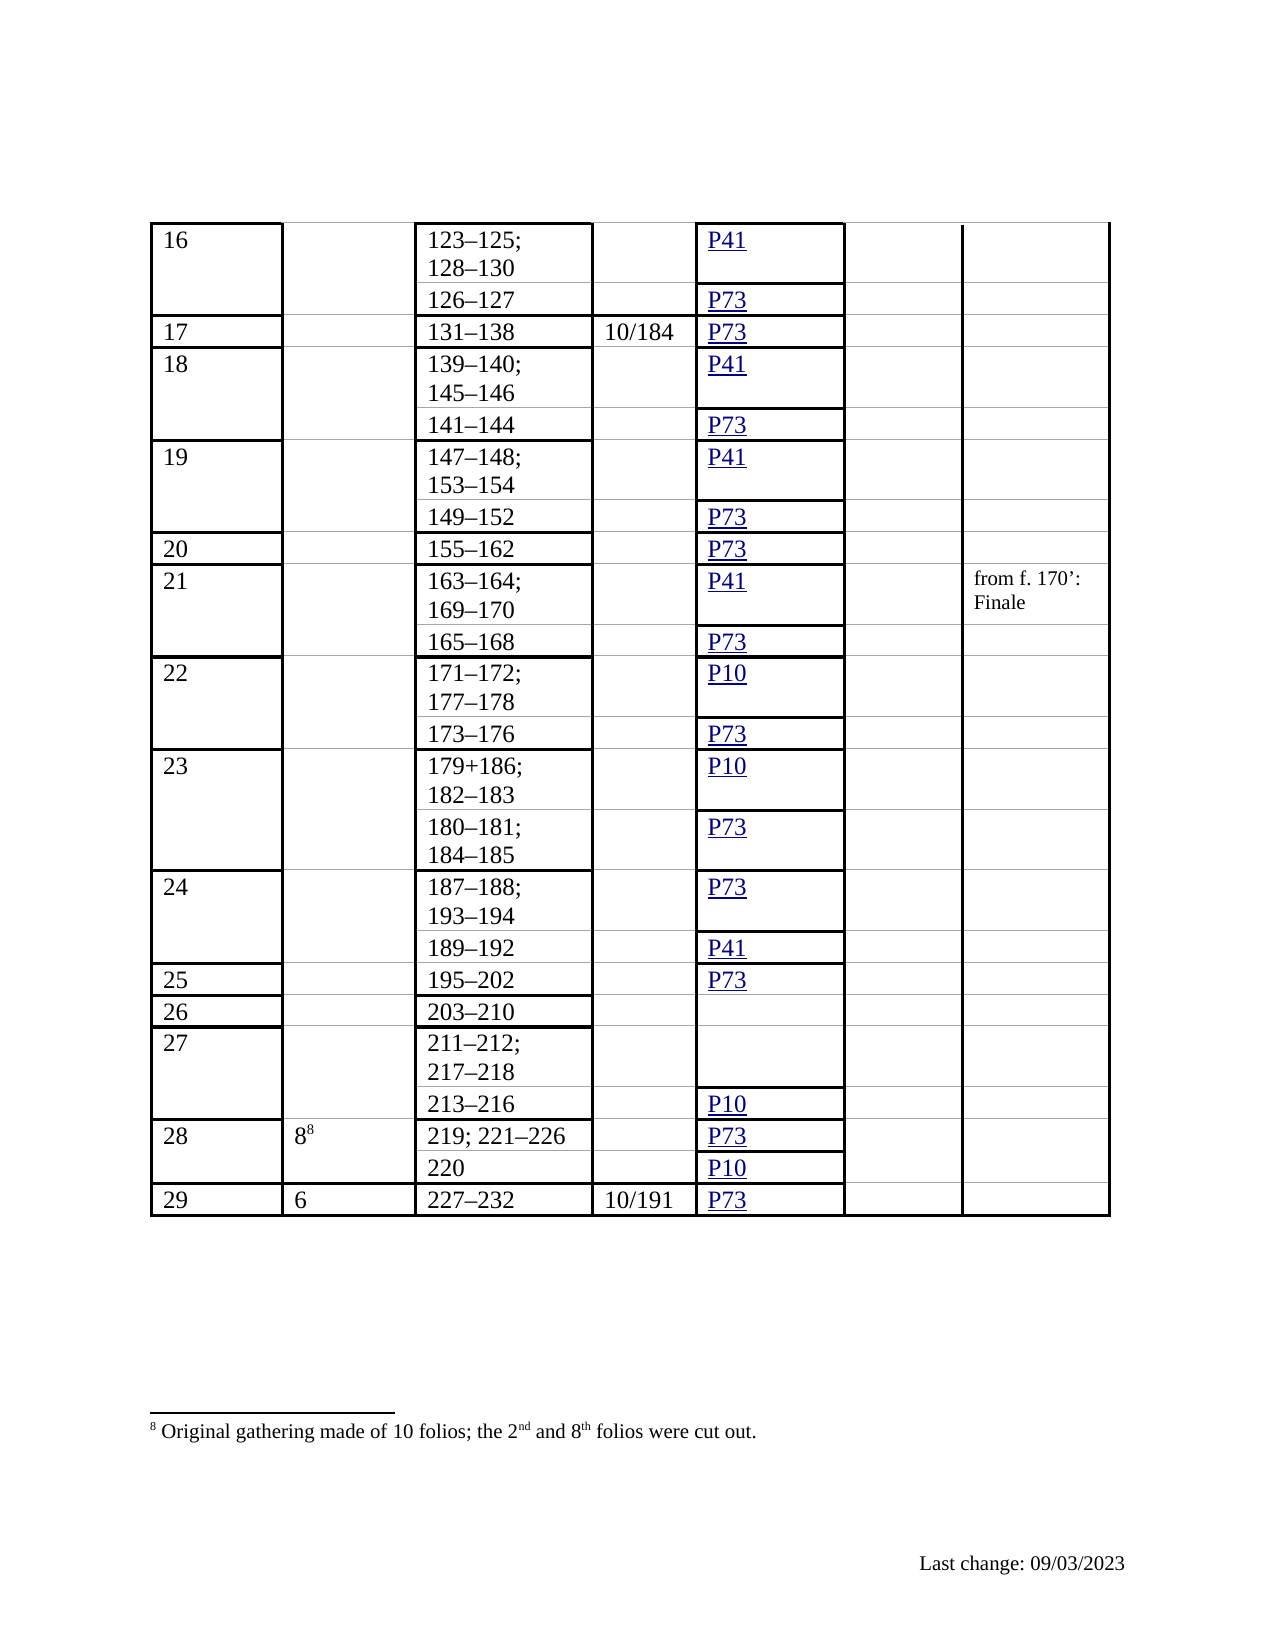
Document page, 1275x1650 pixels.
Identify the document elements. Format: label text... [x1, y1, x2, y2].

table_cell [594, 1119, 695, 1150]
table_cell [846, 315, 961, 346]
table_cell P73 [698, 1185, 843, 1213]
table_cell [964, 532, 1108, 563]
table_cell [846, 440, 961, 499]
table_cell [964, 1119, 1108, 1182]
table_cell 141–144 [417, 408, 591, 438]
table_cell [284, 963, 414, 993]
table_cell P41 [698, 933, 843, 962]
table_cell [594, 347, 695, 407]
table_cell [594, 931, 695, 962]
table_cell [846, 625, 961, 655]
table_cell P41 [698, 442, 843, 499]
table_cell [846, 995, 961, 1025]
table_cell [594, 408, 695, 438]
table_cell [964, 995, 1108, 1025]
table_cell 189–192 [417, 931, 591, 962]
table_cell [964, 440, 1108, 499]
table_cell 155–162 [417, 534, 591, 563]
table_cell [284, 564, 414, 655]
table_cell [594, 717, 695, 748]
table_cell P73 [698, 410, 843, 438]
table_cell 21 [153, 566, 281, 655]
table_cell 227–232 [417, 1185, 591, 1213]
table_cell P73 [698, 1121, 843, 1150]
table_cell [964, 810, 1108, 869]
table_cell [594, 223, 695, 282]
table_cell [846, 532, 961, 563]
table_cell 220 [417, 1151, 591, 1182]
table_cell 22 [153, 659, 281, 748]
table_cell P10 [698, 751, 843, 808]
table_cell 211–212; 217–218 [417, 1029, 591, 1086]
table_cell 203–210 [417, 997, 591, 1025]
table_cell [284, 995, 414, 1025]
table_cell P73 [698, 285, 843, 314]
table_cell [964, 408, 1108, 438]
table_cell [594, 995, 695, 1025]
table_cell [594, 500, 695, 531]
table_cell 213–216 [417, 1087, 591, 1118]
table_cell 17 [153, 317, 281, 346]
table_cell P73 [698, 534, 843, 563]
table_cell [698, 1026, 843, 1086]
table_cell [284, 870, 414, 962]
table_cell [964, 963, 1108, 993]
table_cell 149–152 [417, 500, 591, 531]
table_cell 179+186; 182–183 [417, 751, 591, 808]
table_cell P73 [698, 502, 843, 531]
table_cell [964, 1026, 1108, 1086]
table_cell 147–148; 153–154 [417, 442, 591, 499]
table_cell 26 [153, 997, 281, 1025]
table_cell [846, 870, 961, 930]
table_cell 27 [153, 1029, 281, 1118]
table_cell 187–188; 193–194 [417, 872, 591, 930]
table_cell 28 [153, 1121, 281, 1182]
table_cell 29 [153, 1185, 281, 1213]
table_cell [594, 283, 695, 314]
table_cell 24 [153, 872, 281, 962]
table_cell [284, 1026, 414, 1118]
table_cell [594, 870, 695, 930]
table_cell [846, 408, 961, 438]
table_cell 23 [153, 751, 281, 869]
table_cell [846, 223, 962, 282]
table_cell P73 [698, 812, 843, 869]
table_cell 165–168 [417, 625, 591, 655]
table_cell 10/184 [594, 317, 695, 346]
table_cell [594, 440, 695, 499]
table_cell [594, 749, 695, 808]
table_cell 19 [153, 442, 281, 531]
table_cell [846, 656, 961, 716]
table_cell [846, 1119, 961, 1182]
table_cell [964, 1087, 1108, 1118]
table_cell 195–202 [417, 963, 591, 993]
table_cell 163–164; 169–170 [417, 566, 591, 623]
table_cell P73 [698, 872, 843, 930]
table_cell [846, 810, 961, 869]
table_cell 6 [284, 1185, 414, 1213]
table_cell [284, 532, 414, 563]
table_cell [964, 656, 1108, 716]
table_cell [846, 749, 961, 808]
table_cell [846, 931, 961, 962]
table_cell [964, 749, 1108, 808]
table_cell [284, 440, 414, 531]
table_cell P73 [698, 627, 843, 655]
table_cell [594, 1026, 695, 1086]
table_cell [284, 223, 414, 314]
table_cell [594, 625, 695, 655]
table_cell [846, 1183, 961, 1213]
table_cell 131–138 [417, 317, 591, 346]
table_cell [284, 656, 414, 748]
table_cell 123–125; 128–130 [417, 225, 591, 282]
table_cell [594, 1151, 695, 1182]
table_cell P10 [698, 659, 843, 716]
table_cell [594, 963, 695, 993]
table_cell [846, 963, 961, 993]
table_cell 20 [153, 534, 281, 563]
table_cell [962, 223, 1108, 282]
table_cell [964, 870, 1108, 930]
table_cell [846, 347, 961, 407]
table_cell [284, 347, 414, 438]
table_cell 16 [153, 225, 281, 314]
table_cell [964, 500, 1108, 531]
table_cell [964, 347, 1108, 407]
table_cell P41 [698, 225, 843, 282]
table_cell [846, 283, 961, 314]
table_cell [594, 1087, 695, 1118]
table_cell P73 [698, 719, 843, 748]
table_cell 18 [153, 349, 281, 438]
table_cell [964, 625, 1108, 655]
table_cell 8 [284, 1119, 414, 1182]
table_cell from f. 170’: Finale [964, 564, 1108, 623]
table_cell [964, 315, 1108, 346]
table_cell 10/191 [594, 1185, 695, 1213]
table_cell [284, 749, 414, 869]
table_cell 25 [153, 965, 281, 993]
table_cell [964, 1183, 1108, 1213]
table_cell [594, 810, 695, 869]
table_cell [698, 995, 843, 1025]
table_cell [846, 717, 961, 748]
table_cell [964, 931, 1108, 962]
table_cell [846, 1026, 961, 1086]
table_cell 139–140; 145–146 [417, 349, 591, 407]
table_cell [594, 656, 695, 716]
table_cell 219; 221–226 [417, 1121, 591, 1150]
table_cell [846, 1087, 961, 1118]
table_cell P41 [698, 349, 843, 407]
table_cell [846, 500, 961, 531]
table_cell 180–181; 184–185 [417, 810, 591, 869]
table_cell P41 [698, 566, 843, 623]
table_cell P10 [698, 1153, 843, 1182]
table_cell [964, 717, 1108, 748]
table_cell [284, 315, 414, 346]
table_cell 171–172; 177–178 [417, 659, 591, 716]
table_cell [594, 532, 695, 563]
table_cell [846, 564, 961, 623]
table_cell P73 [698, 965, 843, 993]
table_cell 126–127 [417, 283, 591, 314]
table_cell P73 [698, 317, 843, 346]
table_cell P10 [698, 1089, 843, 1118]
table_cell [964, 283, 1108, 314]
table_cell [594, 564, 695, 623]
table_cell 173–176 [417, 717, 591, 748]
